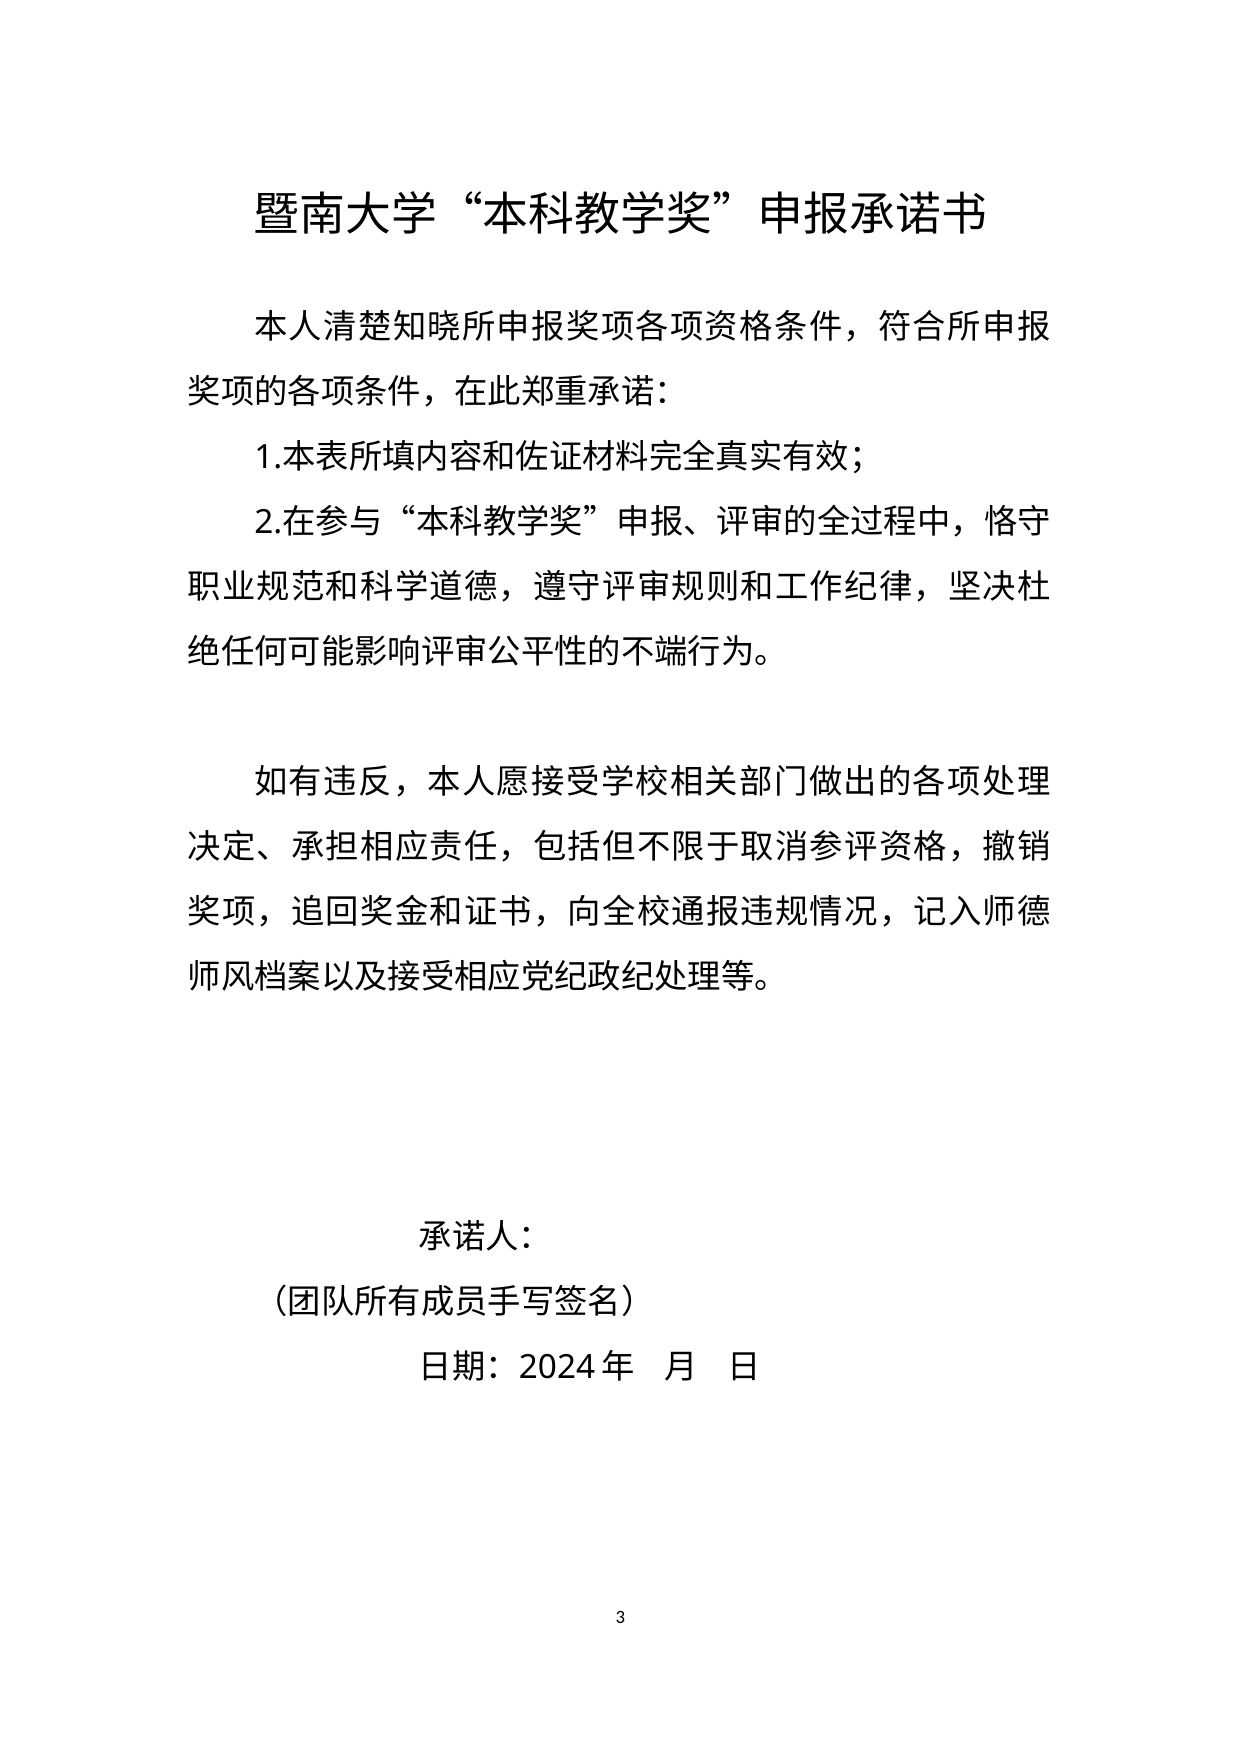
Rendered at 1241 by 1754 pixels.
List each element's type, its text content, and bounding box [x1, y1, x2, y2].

text 暨南大学“本科教学奖”申报承诺书 [187, 162, 1053, 259]
text 承诺人： [187, 1202, 1053, 1267]
text （团队所有成员手写签名） [187, 1267, 1053, 1332]
text 如有违反，本人愿接受学校相关部门做出的各项处理决定、承担相应责任，包括但不限于取消参评资格，撤销奖项，追回奖金和证书，向全校通报违规情况，记入师德师风档案以及接受相应党纪政纪处理等。 [187, 747, 1053, 1007]
text 2.在参与“本科教学奖”申报、评审的全过程中，恪守职业规范和科学道德，遵守评审规则和工作纪律，坚决杜绝任何可能影响评审公平性的不端行为。 [187, 487, 1053, 682]
text 日期：2024年 月 日 [187, 1332, 1053, 1397]
text 1.本表所填内容和佐证材料完全真实有效； [187, 422, 1053, 487]
text 本人清楚知晓所申报奖项各项资格条件，符合所申报奖项的各项条件，在此郑重承诺： [187, 292, 1053, 422]
